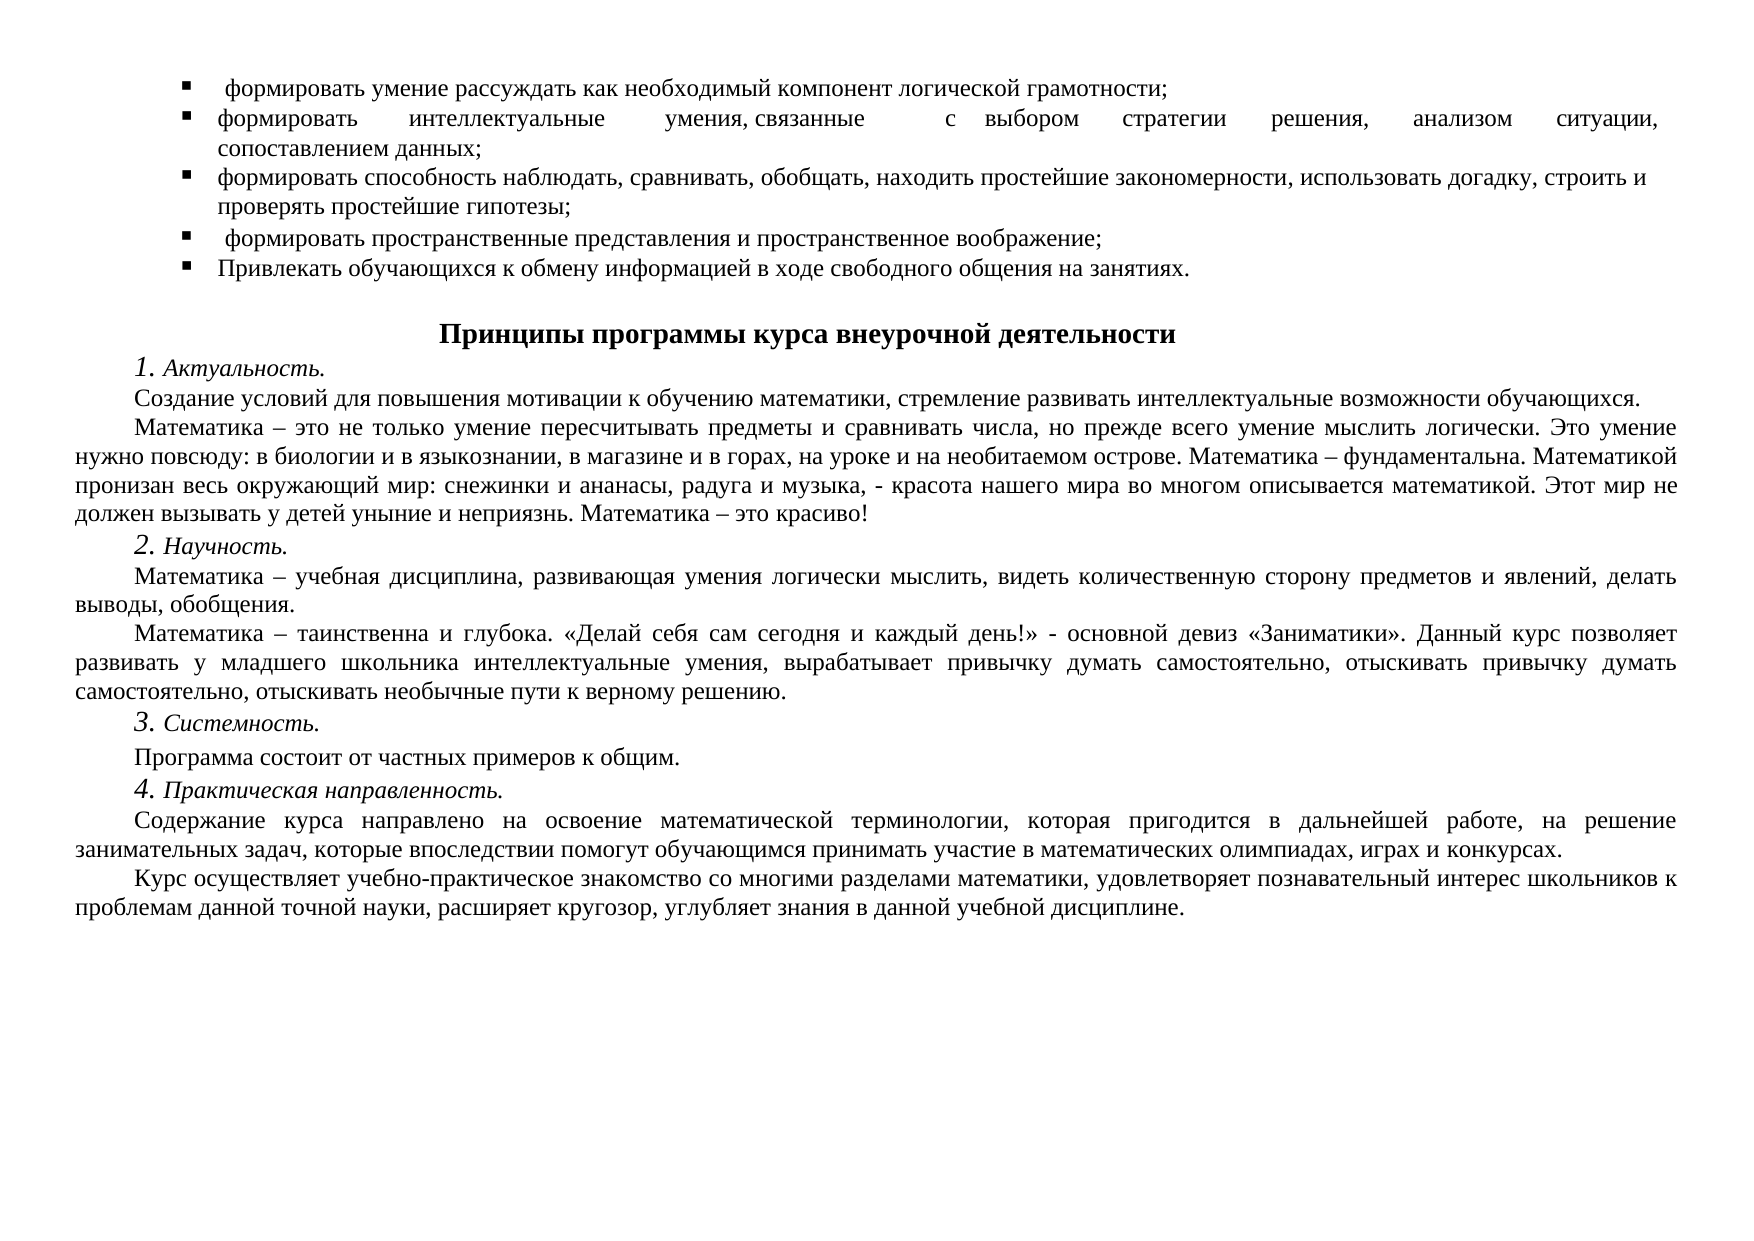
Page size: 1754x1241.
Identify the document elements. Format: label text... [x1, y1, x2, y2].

text Курс осуществляет учебно-практическое знакомство со многими разделами математики, удовлетворяет познавательный интерес школьников к проблемам данной точной науки, расширяет кругозор, углубляет знания в данной учебной дисциплине. [75, 863, 1679, 920]
text Содержание курса направлено на освоение математической терминологии, которая пригодится в дальнейшей работе, на решение занимательных задач, которые впоследствии помогут обучающимся принимать участие в математических олимпиадах, играх и конкурсах. [75, 805, 1678, 863]
list формировать способность наблюдать, сравнивать, обобщать, находить простейшие закономерности, использовать догадку, строить и проверять простейшие гипотезы; [180, 162, 1679, 220]
text Математика – таинственна и глубока. «Делай себя сам сегодня и каждый день!» - основной девиз «Заниматики». Данный курс позволяет развивать у младшего школьника интеллектуальные умения, вырабатывает привычку думать самостоятельно, отыскивать привычку думать самостоятельно, отыскивать необычные пути к верному решению. [75, 618, 1679, 704]
list формировать умение рассуждать как необходимый компонент логической грамотности; [179, 73, 1752, 103]
subtitle Принципы программы курса внеурочной деятельности [439, 317, 1752, 350]
list формировать интеллектуальные умения, связанные с выбором стратегии решения, анализом ситуации, сопоставлением данных; [180, 103, 1679, 162]
list Научность. [134, 527, 1752, 561]
list формировать пространственные представления и пространственное воображение; [179, 220, 1752, 253]
list Практическая направленность. [134, 772, 1752, 805]
text Программа состоит от частных примеров к общим. [134, 738, 1752, 772]
text Создание условий для повышения мотивации к обучению математики, стремление развивать интеллектуальные возможности обучающихся. [75, 383, 1678, 412]
list Системность. [134, 704, 1752, 738]
text Математика – учебная дисциплина, развивающая умения логически мыслить, видеть количественную сторону предметов и явлений, делать выводы, обобщения. [75, 561, 1678, 618]
list Актуальность. [134, 350, 1752, 383]
text Математика – это не только умение пересчитывать предметы и сравнивать числа, но прежде всего умение мыслить логически. Это умение нужно повсюду: в биологии и в языкознании, в магазине и в горах, на уроке и на необитаемом острове. Математика – фундаментальна. Математикой пронизан весь окружающий мир: снежинки и ананасы, радуга и музыка, - красота нашего мира во многом описывается математикой. Этот мир не должен вызывать у детей уныние и неприязнь. Математика – это красиво! [75, 412, 1679, 527]
list Привлекать обучающихся к обмену информацией в ходе свободного общения на занятиях. [180, 253, 1752, 283]
